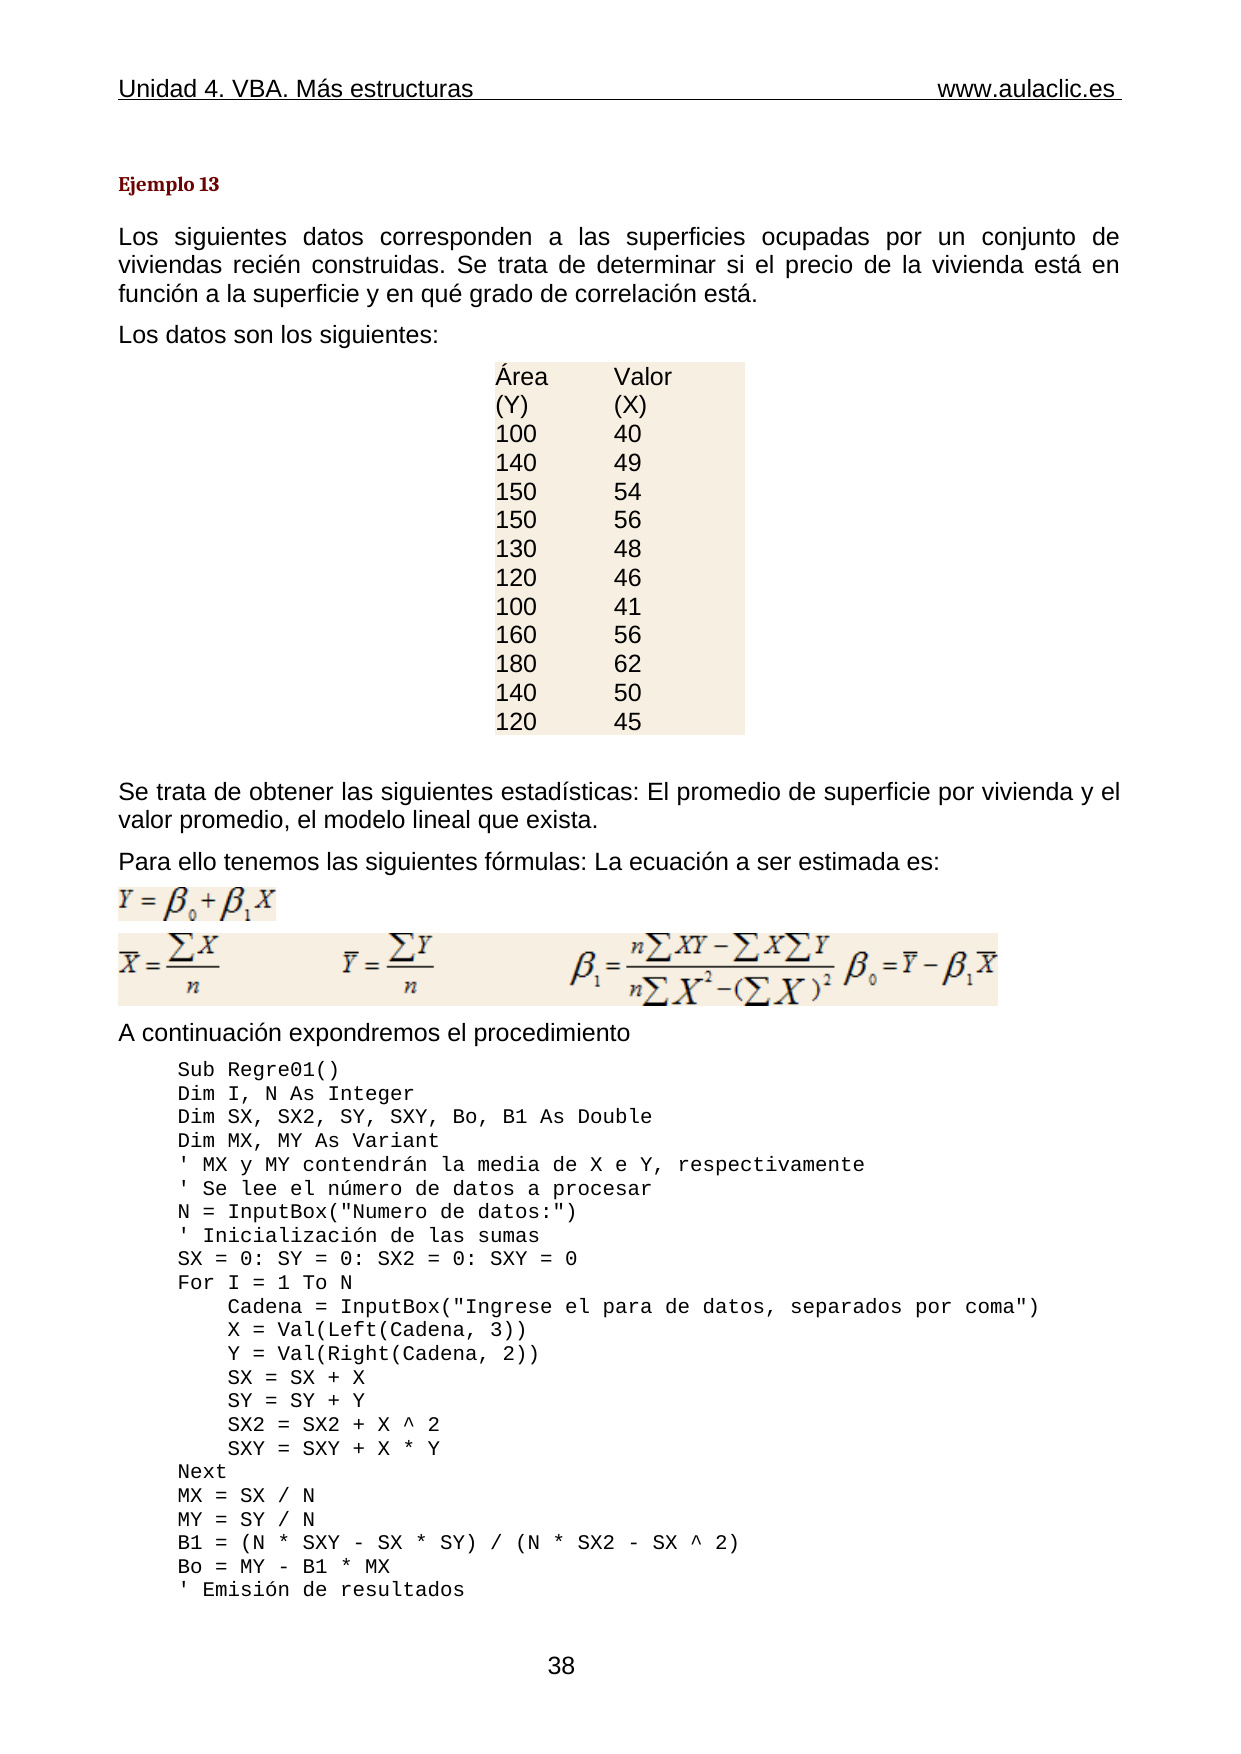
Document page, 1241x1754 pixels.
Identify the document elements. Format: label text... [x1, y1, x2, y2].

text SX = 0: SY = 0: SX2 = 0: SXY = 0 [177, 1248, 1122, 1272]
text SX = SX + X [177, 1367, 1122, 1390]
text Dim SX, SX2, SY, SXY, Bo, B1 As Double [177, 1107, 1122, 1130]
text SY = SY + Y [177, 1390, 1122, 1414]
text ' Se lee el número de datos a procesar [177, 1177, 1122, 1201]
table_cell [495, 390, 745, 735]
text Y = Val(Right(Cadena, 2)) [177, 1343, 1122, 1367]
picture [118, 887, 277, 921]
text Se trata de obtener las siguientes estadísticas: El promedio de superficie por vivienda y el valor promedio, el modelo lineal que exista. [118, 777, 1122, 834]
text Cadena = InputBox("Ingrese el para de datos, separados por coma") [177, 1296, 1122, 1319]
text Dim MX, MY As Variant [177, 1130, 1122, 1154]
text SX2 = SX2 + X ^ 2 [177, 1414, 1122, 1438]
text Dim I, N As Integer [177, 1083, 1122, 1107]
text N = InputBox("Numero de datos:") [177, 1201, 1122, 1225]
text Para ello tenemos las siguientes fórmulas: La ecuación a ser estimada es: [118, 847, 1122, 875]
text SXY = SXY + X * Y [177, 1438, 1122, 1461]
text Sub Regre01() [177, 1059, 1122, 1083]
subtitle Ejemplo 13 [118, 173, 1122, 197]
text ' Emisión de resultados [177, 1579, 1122, 1603]
text A continuación expondremos el procedimiento [118, 1018, 1122, 1047]
text Los siguientes datos corresponden a las superficies ocupadas por un conjunto de viviendas recién construidas. Se trata de determinar si el precio de la vivienda está en función a la superficie y en qué grado de correlación está. [118, 222, 1122, 308]
text Next [177, 1461, 1122, 1485]
picture [118, 933, 998, 1006]
text X = Val(Left(Cadena, 3)) [177, 1319, 1122, 1343]
text Bo = MY - B1 * MX [177, 1556, 1122, 1579]
text B1 = (N * SXY - SX * SY) / (N * SX2 - SX ^ 2) [177, 1532, 1122, 1556]
text For I = 1 To N [177, 1272, 1122, 1296]
text ' MX y MY contendrán la media de X e Y, respectivamente [177, 1154, 1122, 1177]
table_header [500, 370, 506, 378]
text MY = SY / N [177, 1508, 1122, 1532]
text MX = SX / N [177, 1485, 1122, 1508]
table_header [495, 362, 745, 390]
text ' Inicialización de las sumas [177, 1225, 1122, 1248]
text Los datos son los siguientes: [118, 320, 1122, 349]
